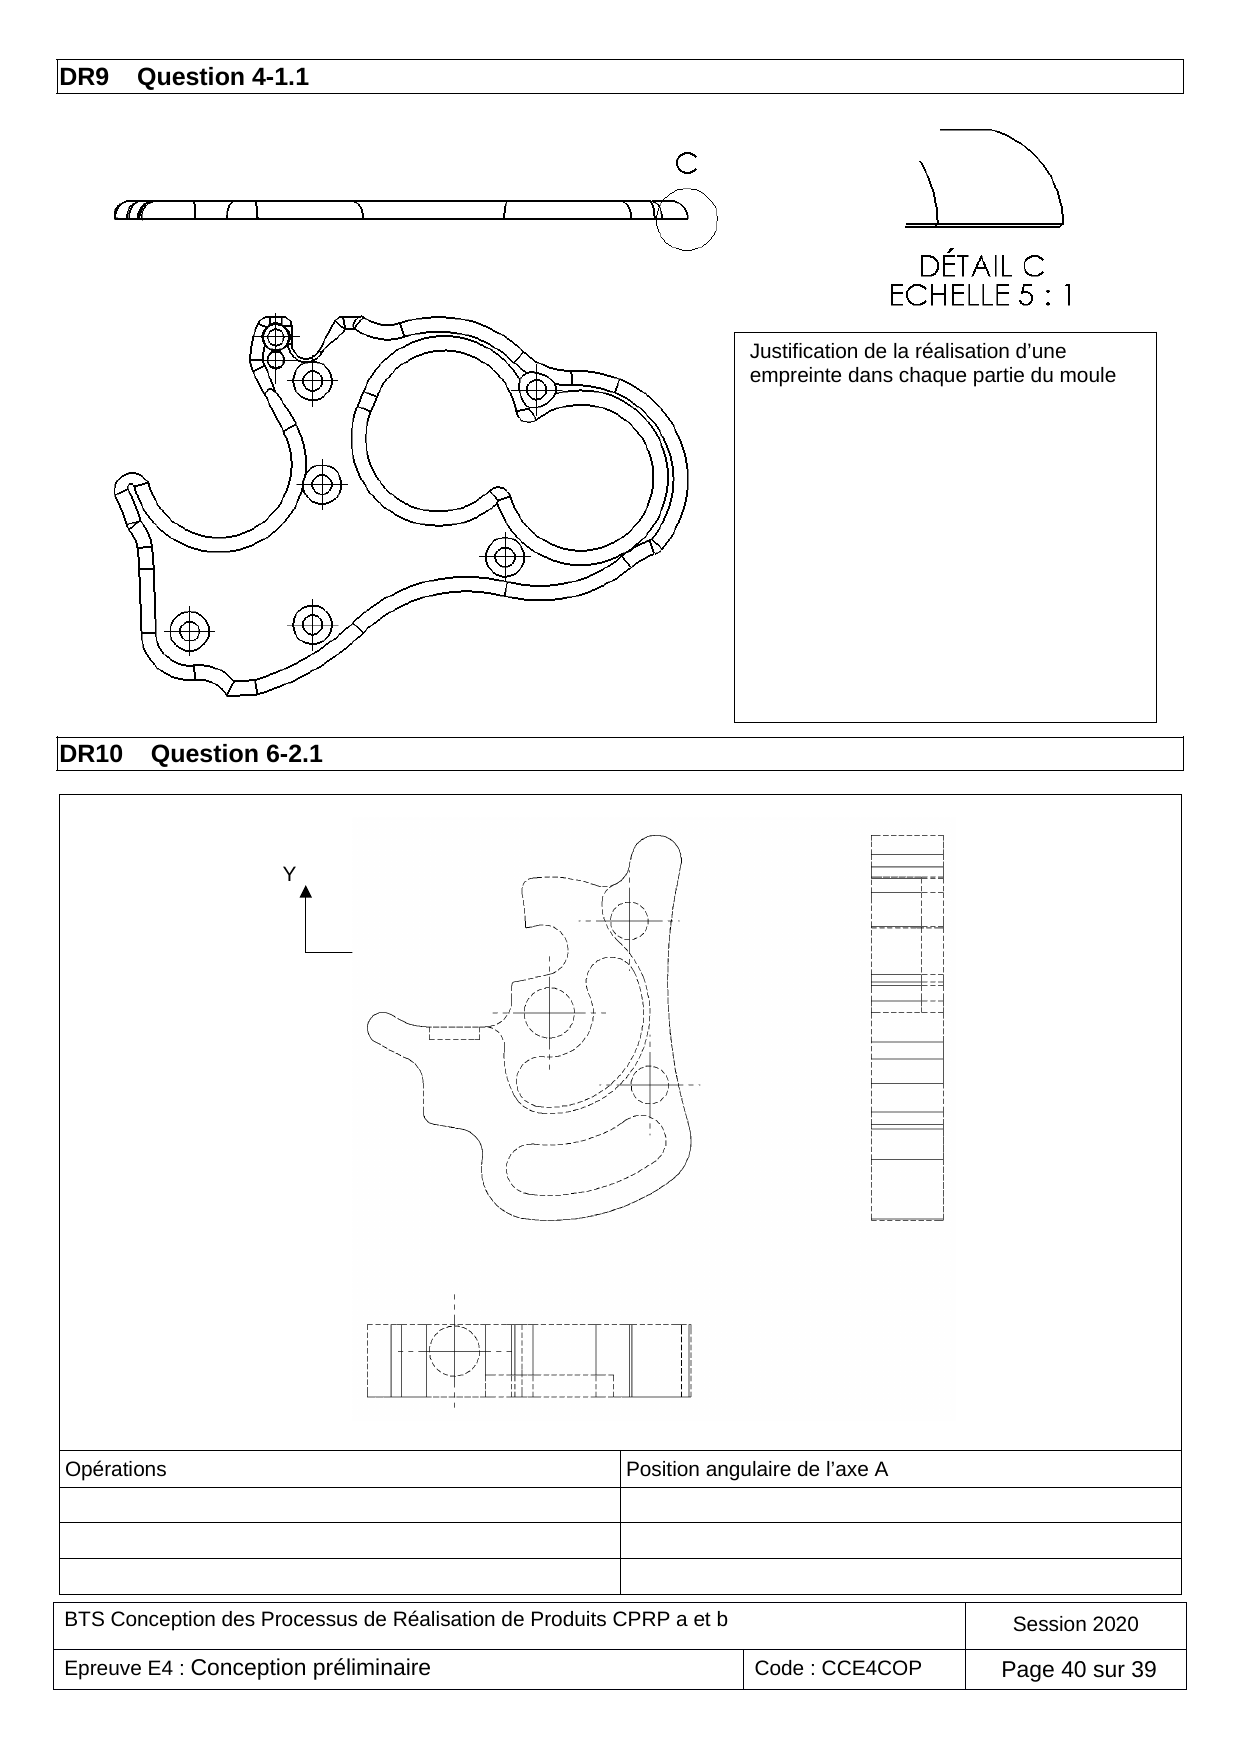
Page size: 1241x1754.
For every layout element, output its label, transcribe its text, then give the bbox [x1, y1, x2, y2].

table_cell Position angulaire de l’axe A [621, 1451, 1181, 1486]
text DR10 Question 6-2.1 [58, 738, 1183, 770]
picture [59, 117, 1109, 713]
table_cell [621, 1488, 1181, 1522]
table_cell [621, 1559, 1181, 1594]
table_cell [60, 1488, 620, 1522]
table_header [60, 795, 1181, 1450]
table_cell [621, 1523, 1181, 1558]
table_cell Opérations [60, 1451, 620, 1486]
picture [352, 817, 956, 1421]
table_cell [60, 1523, 620, 1558]
table_cell [60, 1559, 620, 1594]
text DR9 Question 4-1.1 [58, 60, 1183, 93]
